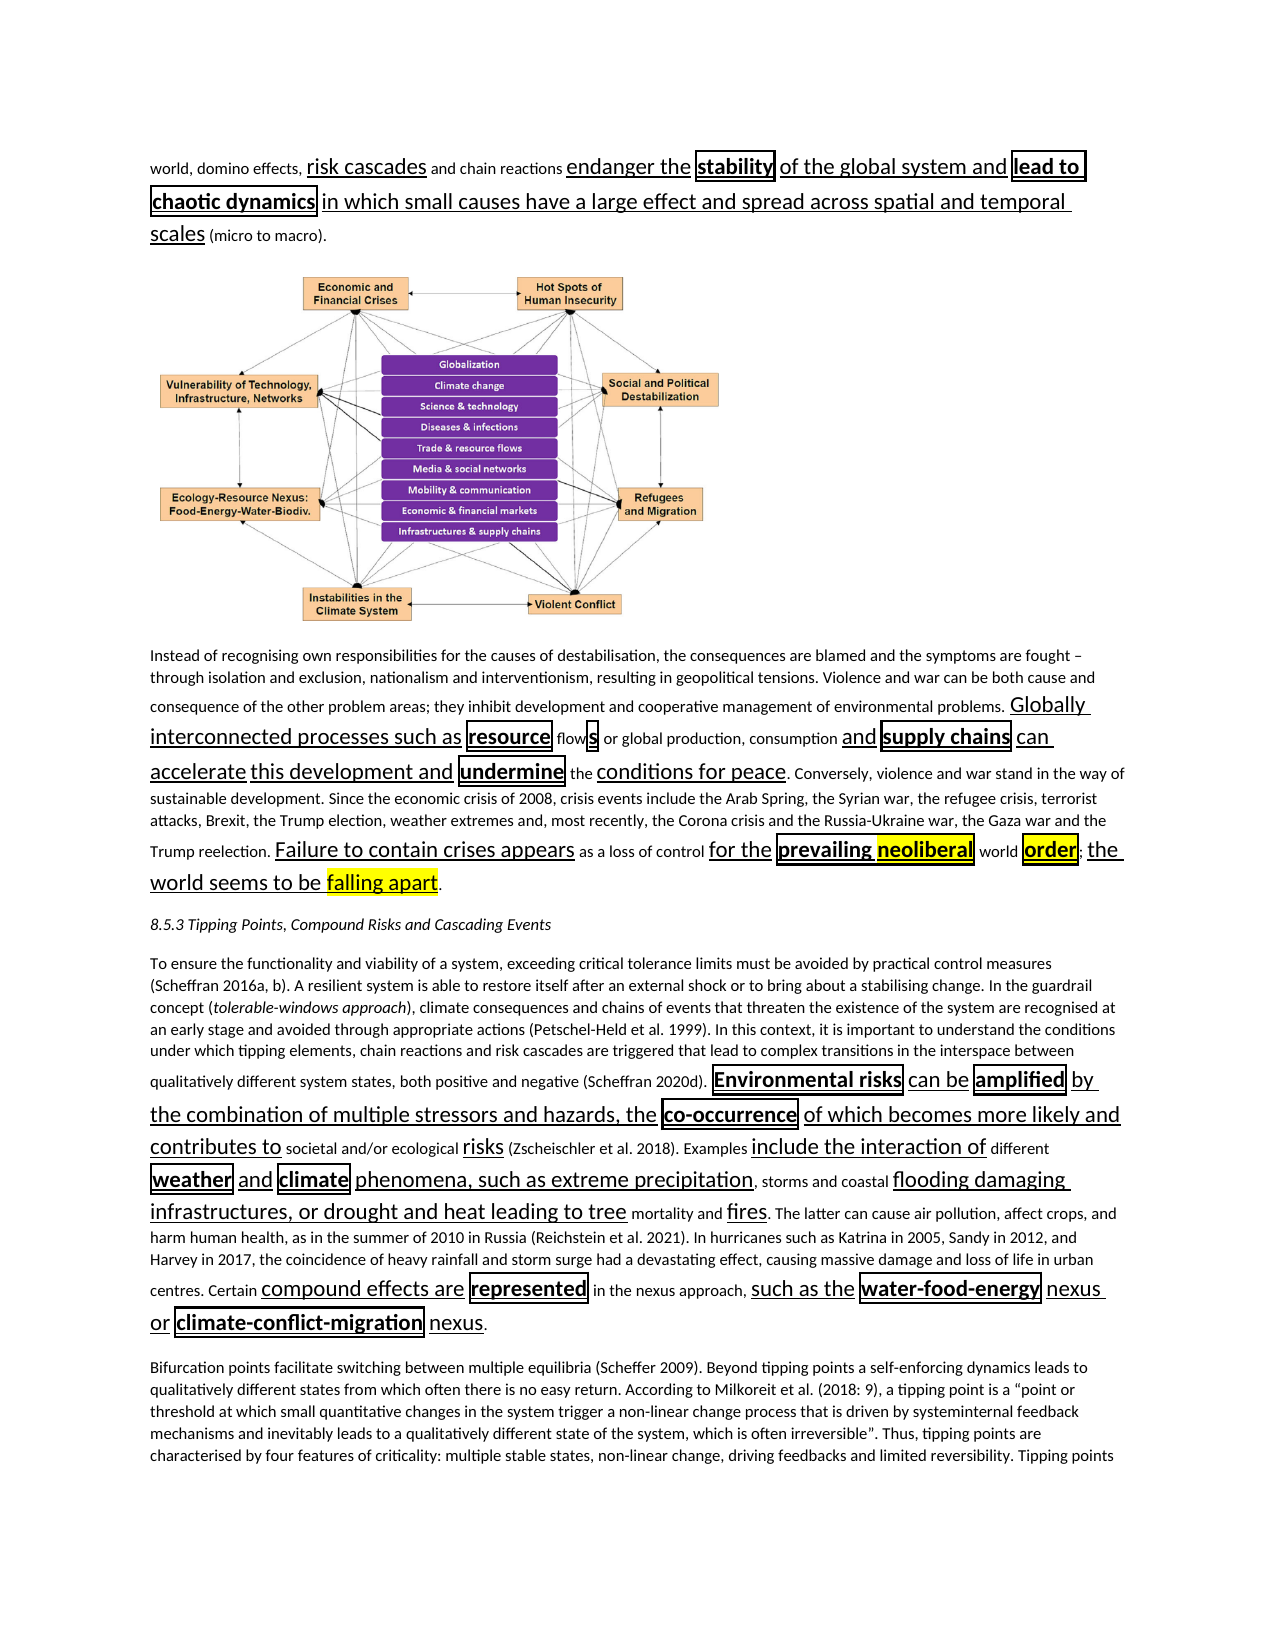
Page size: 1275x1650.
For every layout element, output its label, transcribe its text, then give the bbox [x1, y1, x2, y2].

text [150, 150, 1125, 247]
picture [150, 266, 735, 627]
text To ensure the functionality and viability of a system, exceeding critical tolerance limits must be avoided by practical control measures (Scheffran 2016a, b). A resilient system is able to restore itself after an external shock or to bring about a stabilising change. In the guardrail concept (tolerable-windows approach), climate consequences and chains of events that threaten the existence of the system are recognised at an early stage and avoided through appropriate actions (Petschel-Held et al. 1999). In this context, it is important to understand the conditions under which tipping elements, chain reactions and risk cascades are triggered that lead to complex transitions in the interspace between qualitatively different system states, both positive and negative (Scheffran 2020d). Environmental risks can be amplified by the combination of multiple stressors and hazards, the co-occurrence of which becomes more likely and contributes to societal and/or ecological risks (Zscheischler et al. 2018). Examples include the interaction of different weather and climate phenomena, such as extreme precipitation, storms and coastal flooding damaging infrastructures, or drought and heat leading to tree mortality and fires. The latter can cause air pollution, affect crops, and harm human health, as in the summer of 2010 in Russia (Reichstein et al. 2021). In hurricanes such as Katrina in 2005, Sandy in 2012, and Harvey in 2017, the coincidence of heavy rainfall and storm surge had a devastating effect, causing massive damage and loss of life in urban centres. Certain compound effects are represented in the nexus approach, such as the water-food-energy nexus or climate-conflict-migration nexus. [150, 953, 1125, 1338]
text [150, 1358, 1125, 1466]
text Instead of recognising own responsibilities for the causes of destabilisation, the consequences are blamed and the symptoms are fought – through isolation and exclusion, nationalism and interventionism, resulting in geopolitical tensions. Violence and war can be both cause and consequence of the other problem areas; they inhibit development and cooperative management of environmental problems. Globally interconnected processes such as resource flows or global production, consumption and supply chains can accelerate this development and undermine the conditions for peace. Conversely, violence and war stand in the way of sustainable development. Since the economic crisis of 2008, crisis events include the Arab Spring, the Syrian war, the refugee crisis, terrorist attacks, Brexit, the Trump election, weather extremes and, most recently, the Corona crisis and the Russia-Ukraine war, the Gaza war and the Trump reelection. Failure to contain crises appears as a loss of control for the prevailing neoliberal world order; the world seems to be falling apart. [150, 645, 1125, 896]
text 8.5.3 Tipping Points, Compound Risks and Cascading Events [150, 914, 1125, 935]
